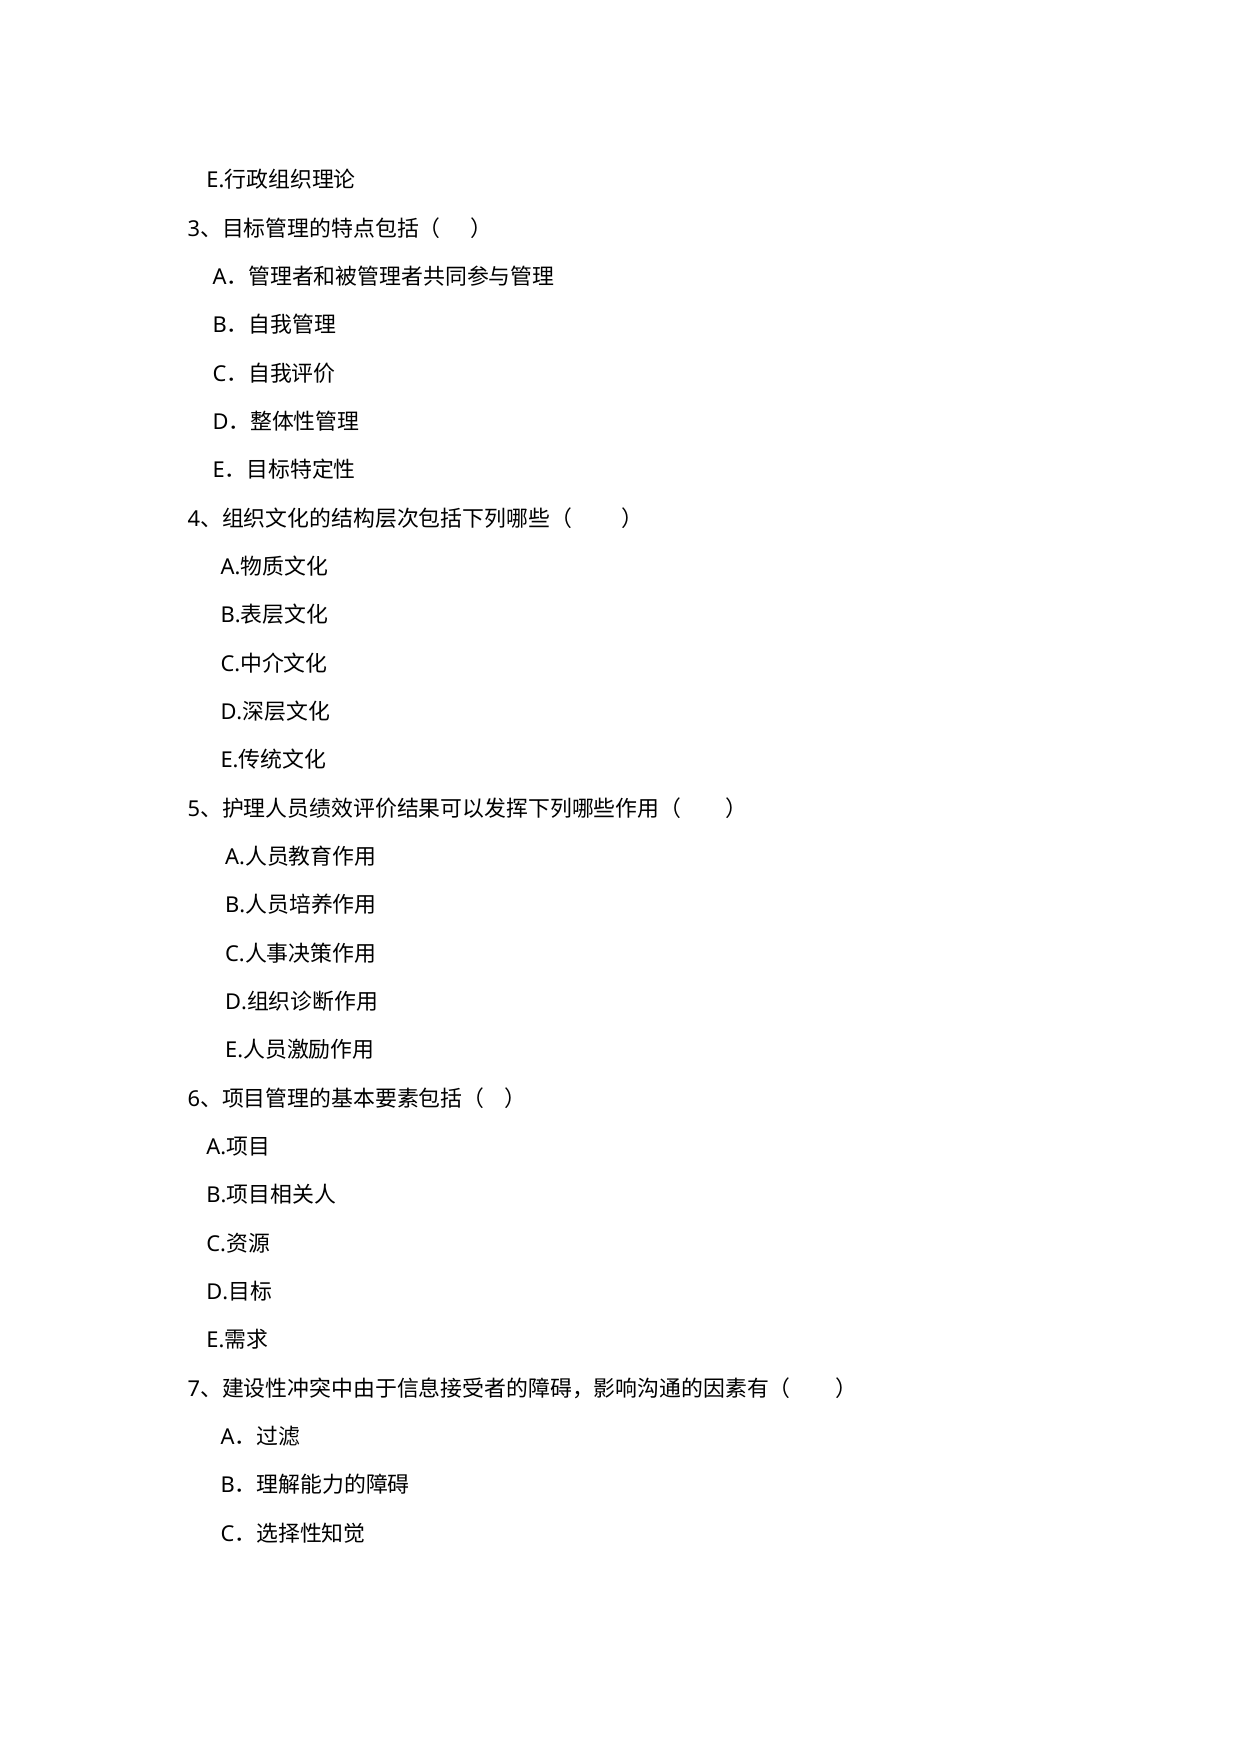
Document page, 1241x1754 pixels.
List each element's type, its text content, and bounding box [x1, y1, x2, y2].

text B．理解能力的障碍 [187, 1467, 1053, 1499]
text E．目标特定性 [212, 452, 1053, 484]
text A．过滤 [187, 1419, 1053, 1451]
text A．管理者和被管理者共同参与管理 [212, 259, 1053, 291]
text A.项目 [187, 1129, 1053, 1161]
text C．自我评价 [212, 355, 1053, 388]
text C.人事决策作用 [187, 935, 1053, 968]
text 3、目标管理的特点包括（ ） [187, 210, 1053, 243]
text 5、护理人员绩效评价结果可以发挥下列哪些作用（ ） [187, 790, 1053, 823]
text A.物质文化 [187, 549, 1053, 581]
text D.组织诊断作用 [187, 984, 1053, 1016]
text 6、项目管理的基本要素包括（ ） [187, 1080, 1053, 1113]
text E.传统文化 [187, 742, 1053, 774]
text D．整体性管理 [212, 404, 1053, 436]
text B.表层文化 [187, 597, 1053, 629]
text C．选择性知觉 [187, 1515, 1053, 1548]
text 4、组织文化的结构层次包括下列哪些（ ） [187, 500, 1053, 533]
text E.需求 [187, 1322, 1053, 1354]
text D.深层文化 [187, 694, 1053, 726]
text B.项目相关人 [187, 1177, 1053, 1209]
text C.资源 [187, 1225, 1053, 1258]
text D.目标 [187, 1274, 1053, 1306]
text E.人员激励作用 [187, 1032, 1053, 1064]
text E.行政组织理论 [187, 162, 1053, 194]
text A.人员教育作用 [187, 839, 1053, 871]
text C.中介文化 [187, 645, 1053, 678]
text B．自我管理 [212, 307, 1053, 339]
text 7、建设性冲突中由于信息接受者的障碍，影响沟通的因素有（ ） [187, 1370, 1053, 1403]
text B.人员培养作用 [187, 887, 1053, 919]
